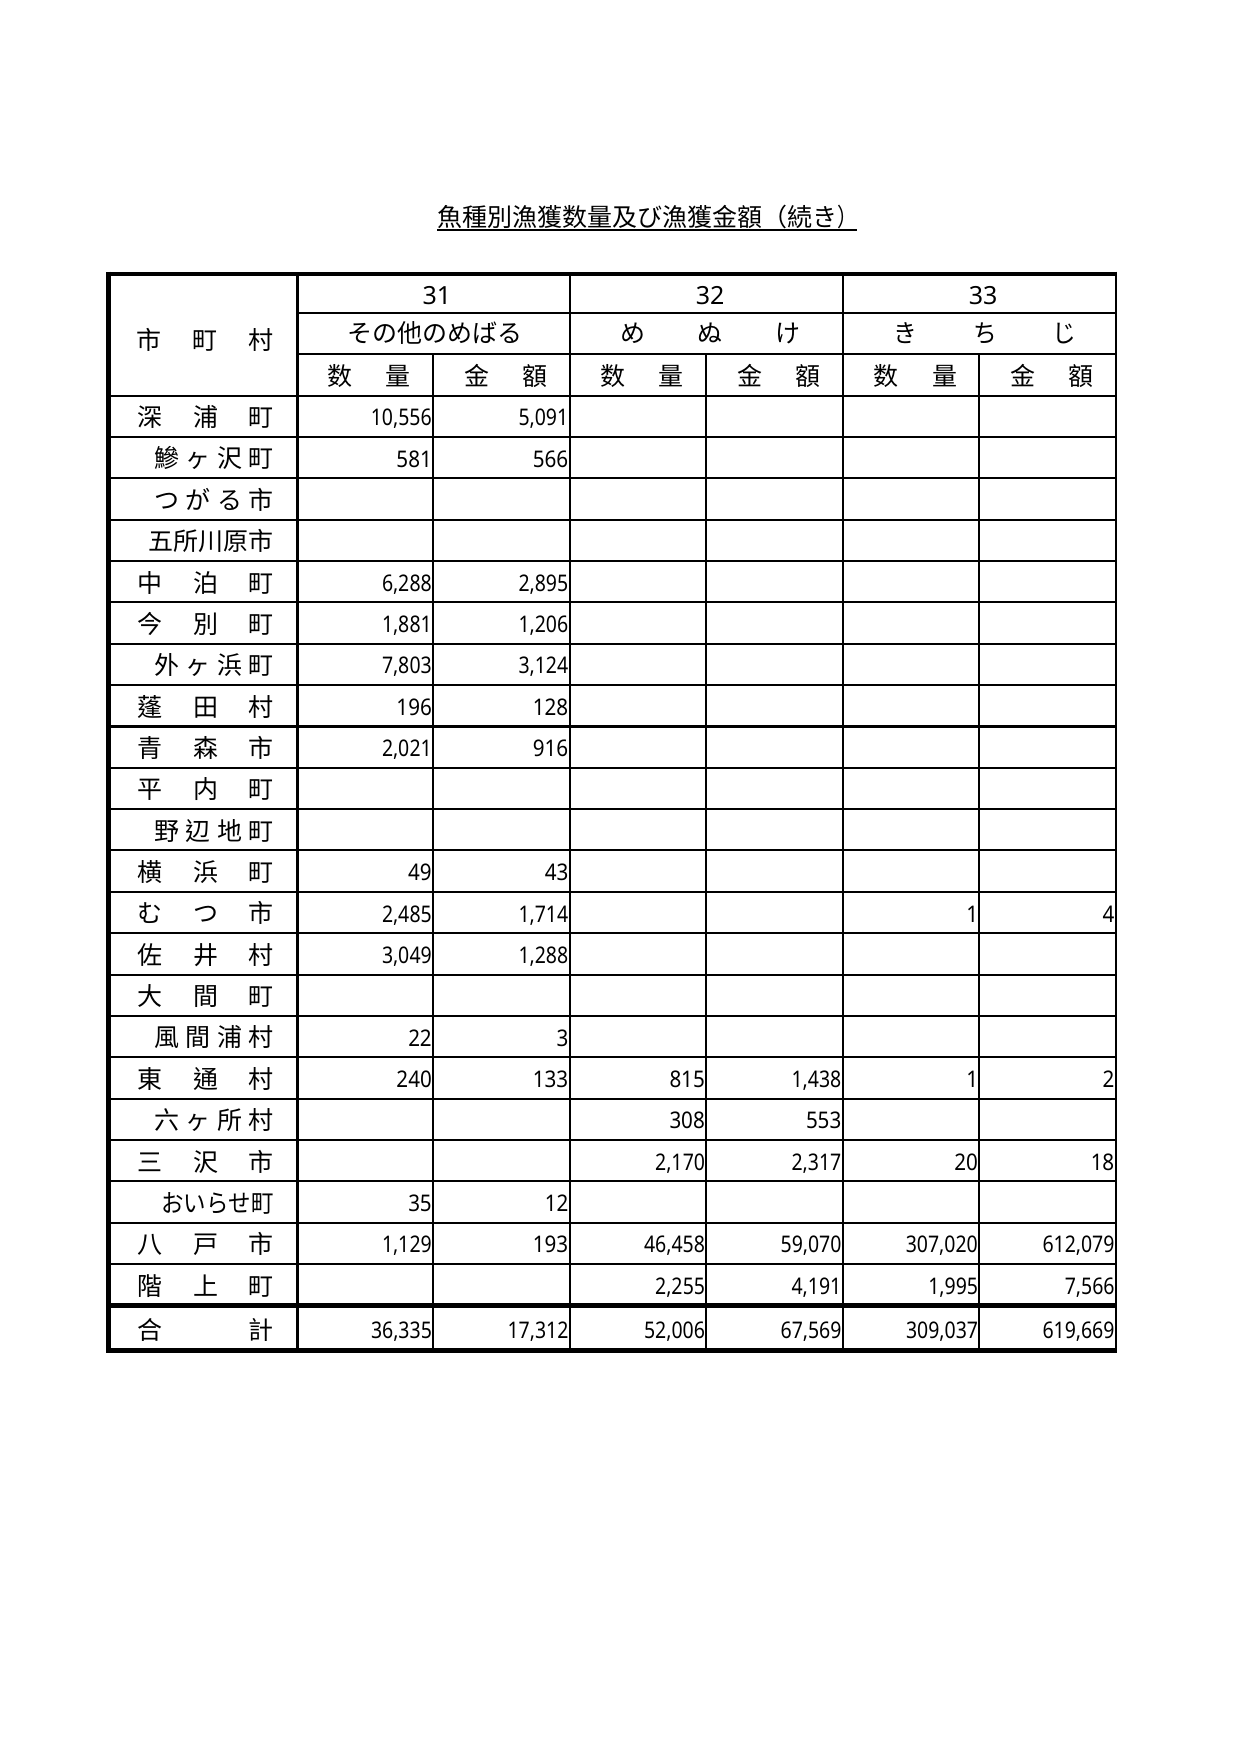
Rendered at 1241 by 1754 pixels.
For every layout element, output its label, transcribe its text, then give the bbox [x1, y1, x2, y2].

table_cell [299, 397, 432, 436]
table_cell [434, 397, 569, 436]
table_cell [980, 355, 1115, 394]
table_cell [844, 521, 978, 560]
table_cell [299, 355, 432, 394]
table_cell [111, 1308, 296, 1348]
text 魚種別漁獲数量及び漁獲金額（続き） [437, 200, 1130, 234]
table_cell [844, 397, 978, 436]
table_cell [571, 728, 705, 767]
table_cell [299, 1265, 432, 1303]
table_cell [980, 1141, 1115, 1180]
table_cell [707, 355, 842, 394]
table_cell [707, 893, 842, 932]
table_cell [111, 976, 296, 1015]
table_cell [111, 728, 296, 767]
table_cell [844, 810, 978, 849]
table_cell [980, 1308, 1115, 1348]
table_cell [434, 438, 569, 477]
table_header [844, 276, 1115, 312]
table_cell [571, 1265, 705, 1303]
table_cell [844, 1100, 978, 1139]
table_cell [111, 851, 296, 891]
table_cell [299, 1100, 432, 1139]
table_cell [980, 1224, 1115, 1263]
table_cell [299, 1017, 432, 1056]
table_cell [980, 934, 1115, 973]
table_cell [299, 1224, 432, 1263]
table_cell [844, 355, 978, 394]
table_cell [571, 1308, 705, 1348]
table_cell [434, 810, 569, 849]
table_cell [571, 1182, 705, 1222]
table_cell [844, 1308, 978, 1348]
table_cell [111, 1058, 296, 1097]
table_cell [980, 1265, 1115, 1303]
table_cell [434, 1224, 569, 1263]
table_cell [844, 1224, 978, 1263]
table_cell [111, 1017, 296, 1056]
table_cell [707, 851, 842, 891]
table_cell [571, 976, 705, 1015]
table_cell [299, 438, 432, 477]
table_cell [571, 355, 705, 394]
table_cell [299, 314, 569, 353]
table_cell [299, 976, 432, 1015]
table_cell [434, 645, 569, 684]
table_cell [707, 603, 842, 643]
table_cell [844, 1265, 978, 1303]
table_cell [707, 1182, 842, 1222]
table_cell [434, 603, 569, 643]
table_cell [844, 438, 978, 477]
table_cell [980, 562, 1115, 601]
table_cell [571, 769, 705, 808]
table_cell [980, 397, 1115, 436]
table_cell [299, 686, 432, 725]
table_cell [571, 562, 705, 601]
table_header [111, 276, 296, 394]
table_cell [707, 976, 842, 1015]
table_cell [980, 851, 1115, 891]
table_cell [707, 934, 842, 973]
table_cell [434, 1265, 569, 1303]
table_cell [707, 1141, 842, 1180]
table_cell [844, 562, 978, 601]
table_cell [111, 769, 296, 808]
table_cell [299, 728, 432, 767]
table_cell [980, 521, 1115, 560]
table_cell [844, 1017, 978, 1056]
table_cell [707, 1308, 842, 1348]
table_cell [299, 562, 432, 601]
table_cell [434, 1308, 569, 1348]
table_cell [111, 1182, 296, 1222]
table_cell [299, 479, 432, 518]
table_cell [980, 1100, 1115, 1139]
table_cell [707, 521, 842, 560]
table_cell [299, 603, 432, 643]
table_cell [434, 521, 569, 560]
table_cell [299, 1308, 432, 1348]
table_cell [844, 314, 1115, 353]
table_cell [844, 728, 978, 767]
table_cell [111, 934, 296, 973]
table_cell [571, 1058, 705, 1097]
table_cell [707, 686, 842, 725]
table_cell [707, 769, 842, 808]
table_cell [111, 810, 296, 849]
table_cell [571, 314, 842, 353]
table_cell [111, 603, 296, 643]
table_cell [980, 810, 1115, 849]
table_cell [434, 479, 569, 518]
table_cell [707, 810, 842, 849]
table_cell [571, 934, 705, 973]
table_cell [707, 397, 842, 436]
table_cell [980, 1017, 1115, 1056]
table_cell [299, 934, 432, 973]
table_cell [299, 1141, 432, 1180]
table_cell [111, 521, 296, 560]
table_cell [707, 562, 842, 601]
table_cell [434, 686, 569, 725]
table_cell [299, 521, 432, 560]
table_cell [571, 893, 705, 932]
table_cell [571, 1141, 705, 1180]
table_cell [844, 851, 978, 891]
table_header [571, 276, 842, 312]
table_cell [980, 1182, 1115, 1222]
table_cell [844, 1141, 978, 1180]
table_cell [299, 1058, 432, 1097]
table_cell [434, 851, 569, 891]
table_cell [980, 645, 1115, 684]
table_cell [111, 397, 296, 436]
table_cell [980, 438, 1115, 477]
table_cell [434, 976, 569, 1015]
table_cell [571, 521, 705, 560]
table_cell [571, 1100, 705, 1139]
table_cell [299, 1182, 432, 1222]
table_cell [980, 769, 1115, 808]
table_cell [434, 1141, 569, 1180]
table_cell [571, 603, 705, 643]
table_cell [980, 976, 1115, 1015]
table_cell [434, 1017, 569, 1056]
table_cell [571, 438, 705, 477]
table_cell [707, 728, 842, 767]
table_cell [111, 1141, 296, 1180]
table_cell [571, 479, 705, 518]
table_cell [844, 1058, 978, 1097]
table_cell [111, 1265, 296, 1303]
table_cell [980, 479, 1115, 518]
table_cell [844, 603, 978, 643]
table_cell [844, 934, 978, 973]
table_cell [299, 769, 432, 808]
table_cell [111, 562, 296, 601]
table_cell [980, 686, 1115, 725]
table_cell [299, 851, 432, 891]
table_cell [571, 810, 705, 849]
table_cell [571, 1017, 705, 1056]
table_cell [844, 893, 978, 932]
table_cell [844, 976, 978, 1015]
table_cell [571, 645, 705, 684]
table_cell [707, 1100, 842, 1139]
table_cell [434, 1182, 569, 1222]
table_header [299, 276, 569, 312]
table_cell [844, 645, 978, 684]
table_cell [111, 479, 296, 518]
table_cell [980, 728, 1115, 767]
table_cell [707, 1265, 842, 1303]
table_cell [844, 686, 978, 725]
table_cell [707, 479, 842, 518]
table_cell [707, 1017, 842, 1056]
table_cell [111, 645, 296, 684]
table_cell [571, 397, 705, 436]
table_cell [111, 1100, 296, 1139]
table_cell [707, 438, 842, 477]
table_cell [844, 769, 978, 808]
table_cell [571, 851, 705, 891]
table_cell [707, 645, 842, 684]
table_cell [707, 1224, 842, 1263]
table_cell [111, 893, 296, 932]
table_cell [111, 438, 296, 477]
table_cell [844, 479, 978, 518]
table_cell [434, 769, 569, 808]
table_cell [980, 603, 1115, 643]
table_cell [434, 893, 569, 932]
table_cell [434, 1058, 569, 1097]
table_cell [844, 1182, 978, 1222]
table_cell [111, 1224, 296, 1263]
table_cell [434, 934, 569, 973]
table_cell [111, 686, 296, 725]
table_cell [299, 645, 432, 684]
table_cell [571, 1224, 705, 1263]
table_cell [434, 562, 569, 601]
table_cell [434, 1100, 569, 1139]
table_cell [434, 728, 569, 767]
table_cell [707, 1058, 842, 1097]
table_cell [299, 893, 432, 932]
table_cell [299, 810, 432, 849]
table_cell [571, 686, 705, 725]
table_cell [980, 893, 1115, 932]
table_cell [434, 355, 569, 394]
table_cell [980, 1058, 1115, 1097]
